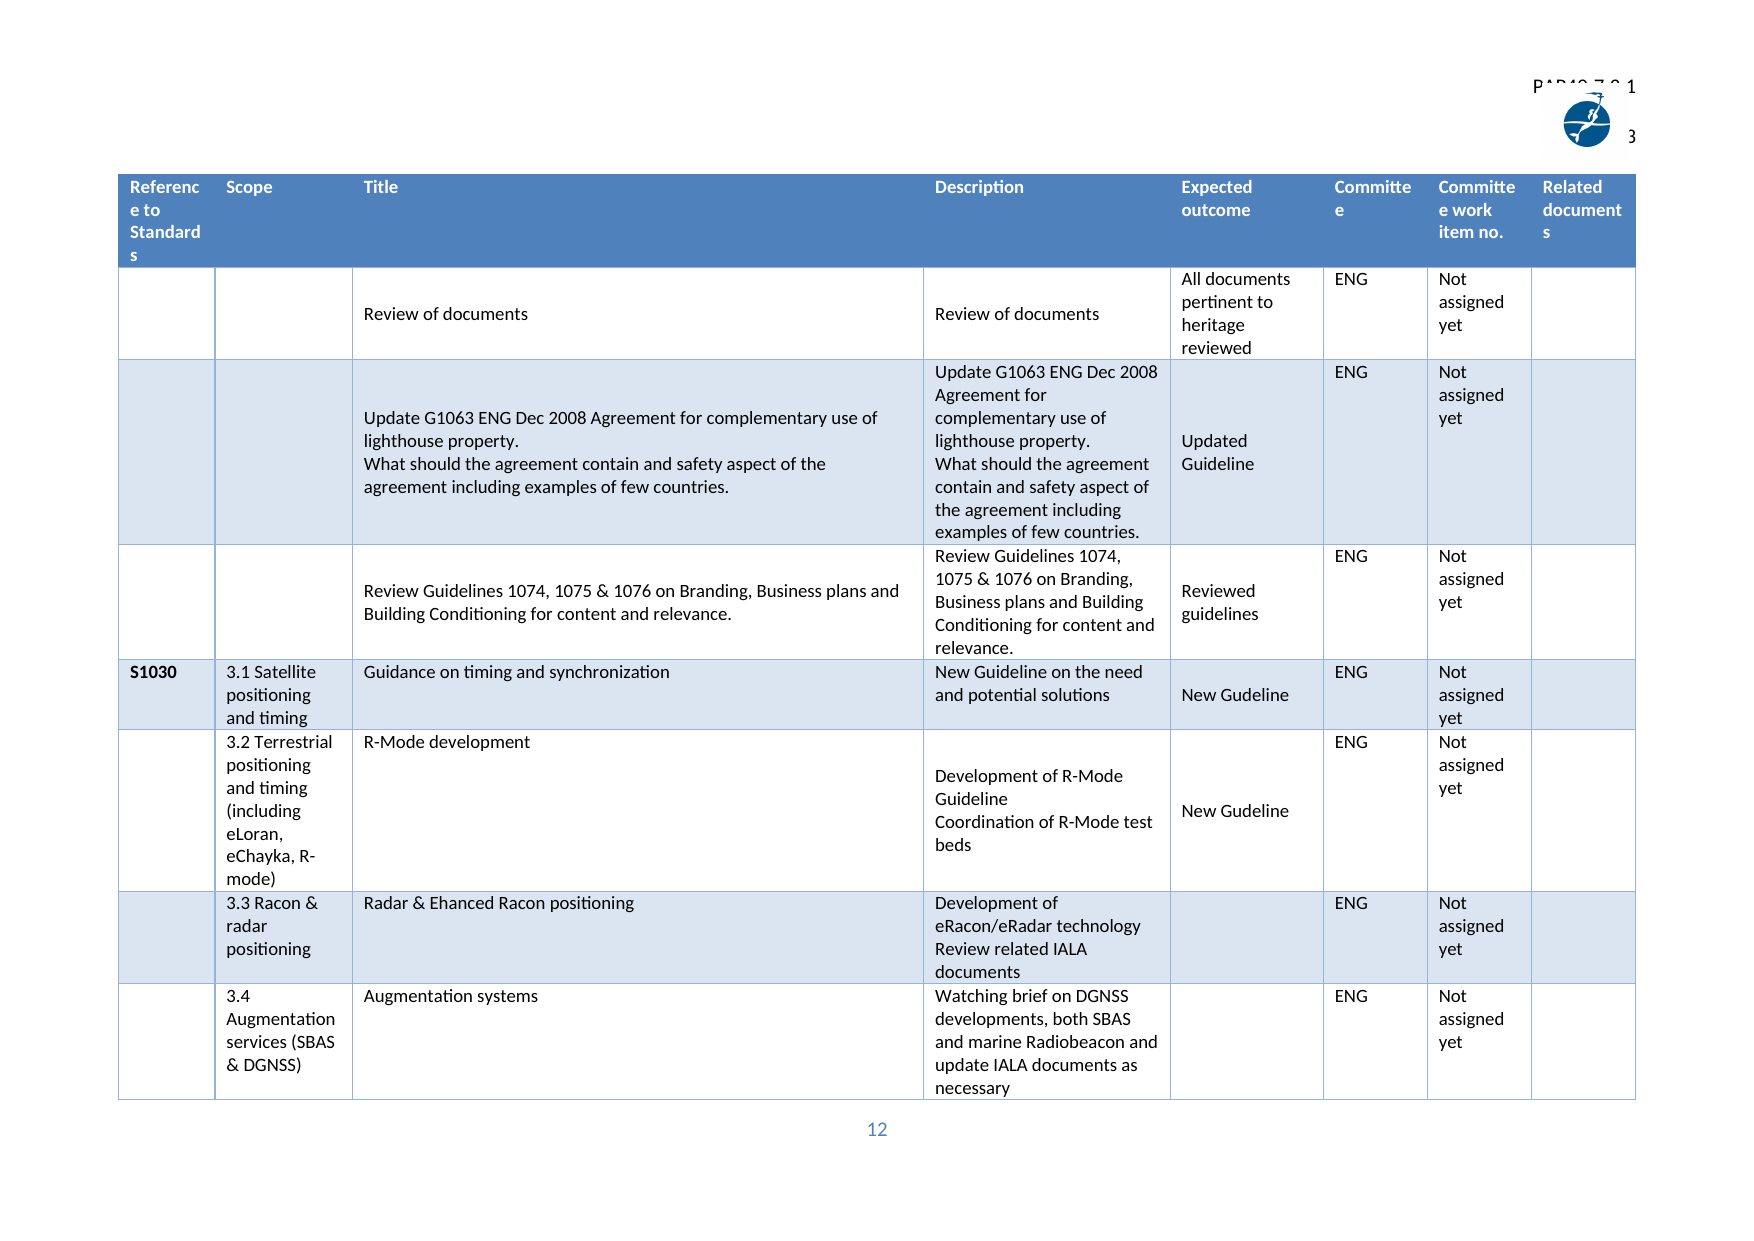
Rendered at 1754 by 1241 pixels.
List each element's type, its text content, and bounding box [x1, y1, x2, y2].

table_cell ENG [1324, 984, 1427, 1099]
table_cell [1532, 360, 1635, 544]
table_cell 3.1 Satellite positioning and timing [216, 660, 352, 729]
table_cell Not assigned yet [1428, 660, 1531, 729]
table_cell [1532, 660, 1635, 729]
table_cell [119, 360, 214, 544]
table_cell Reviewed guidelines [1171, 545, 1323, 659]
table_cell [216, 545, 352, 659]
table_cell [1532, 892, 1635, 983]
table_cell [1532, 268, 1635, 359]
table_cell R-Mode development [353, 730, 923, 891]
table_cell Radar & Ehanced Racon positioning [353, 892, 923, 983]
table_cell Review Guidelines 1074, 1075 & 1076 on Branding, Business plans and Building Conditioning for content and relevance. [353, 545, 923, 659]
table_cell S1030 [119, 660, 214, 729]
table_cell [1532, 984, 1635, 1099]
table_header Committee [1324, 175, 1427, 267]
table_cell Not assigned yet [1428, 360, 1531, 544]
table_cell Updated Guideline [1171, 360, 1323, 544]
table_header Description [924, 175, 1170, 267]
table_cell ENG [1324, 892, 1427, 983]
table_cell [1171, 892, 1323, 983]
table_header Title [353, 175, 923, 267]
table_header Committee work item no. [1428, 175, 1531, 267]
table_header Expected outcome [1171, 175, 1323, 267]
table_cell Not assigned yet [1428, 268, 1531, 359]
table_cell Development of R-Mode Guideline Coordination of R-Mode test beds [924, 730, 1170, 891]
table_cell Review Guidelines 1074, 1075 & 1076 on Branding, Business plans and Building Conditioning for content and relevance. [924, 545, 1170, 659]
table_cell ENG [1324, 660, 1427, 729]
table_cell [119, 730, 214, 891]
table_cell [119, 545, 214, 659]
table_cell Not assigned yet [1428, 892, 1531, 983]
table_cell [1171, 984, 1323, 1099]
table_cell Augmentation systems [353, 984, 923, 1099]
table_cell Watching brief on DGNSS developments, both SBAS and marine Radiobeacon and update IALA documents as necessary [924, 984, 1170, 1099]
table_cell 3.3 Racon & radar positioning [216, 892, 352, 983]
table_header Reference to Standards [119, 175, 214, 267]
table_cell [1532, 730, 1635, 891]
table_header Related documents [1532, 175, 1635, 267]
table_cell Update G1063 ENG Dec 2008 Agreement for complementary use of lighthouse property. What should the agreement contain and safety aspect of the agreement including examples of few countries. [924, 360, 1170, 544]
table_cell 3.2 Terrestrial positioning and timing (including eLoran, eChayka, R-mode) [216, 730, 352, 891]
table_cell Review of documents [924, 268, 1170, 359]
table_cell [119, 892, 214, 983]
table_cell [216, 360, 352, 544]
table_cell [119, 984, 214, 1099]
table_cell [1532, 545, 1635, 659]
table_cell [119, 268, 214, 359]
table_cell Not assigned yet [1428, 730, 1531, 891]
table_cell New Gudeline [1171, 730, 1323, 891]
table_cell Review of documents [353, 268, 923, 359]
table_cell 3.4 Augmentation services (SBAS & DGNSS) [216, 984, 352, 1099]
table_cell Guidance on timing and synchronization [353, 660, 923, 729]
table_cell ENG [1324, 268, 1427, 359]
table_cell Development of eRacon/eRadar technology Review related IALA documents [924, 892, 1170, 983]
table_cell ENG [1324, 545, 1427, 659]
table_cell New Gudeline [1171, 660, 1323, 729]
table_cell Not assigned yet [1428, 545, 1531, 659]
table_cell [216, 268, 352, 359]
table_cell Update G1063 ENG Dec 2008 Agreement for complementary use of lighthouse property. What should the agreement contain and safety aspect of the agreement including examples of few countries. [353, 360, 923, 544]
table_header Scope [216, 175, 352, 267]
table_cell New Guideline on the need and potential solutions [924, 660, 1170, 729]
picture [1541, 83, 1630, 171]
table_cell Not assigned yet [1428, 984, 1531, 1099]
table_cell ENG [1324, 730, 1427, 891]
table_cell All documents pertinent to heritage reviewed [1171, 268, 1323, 359]
table_cell ENG [1324, 360, 1427, 544]
